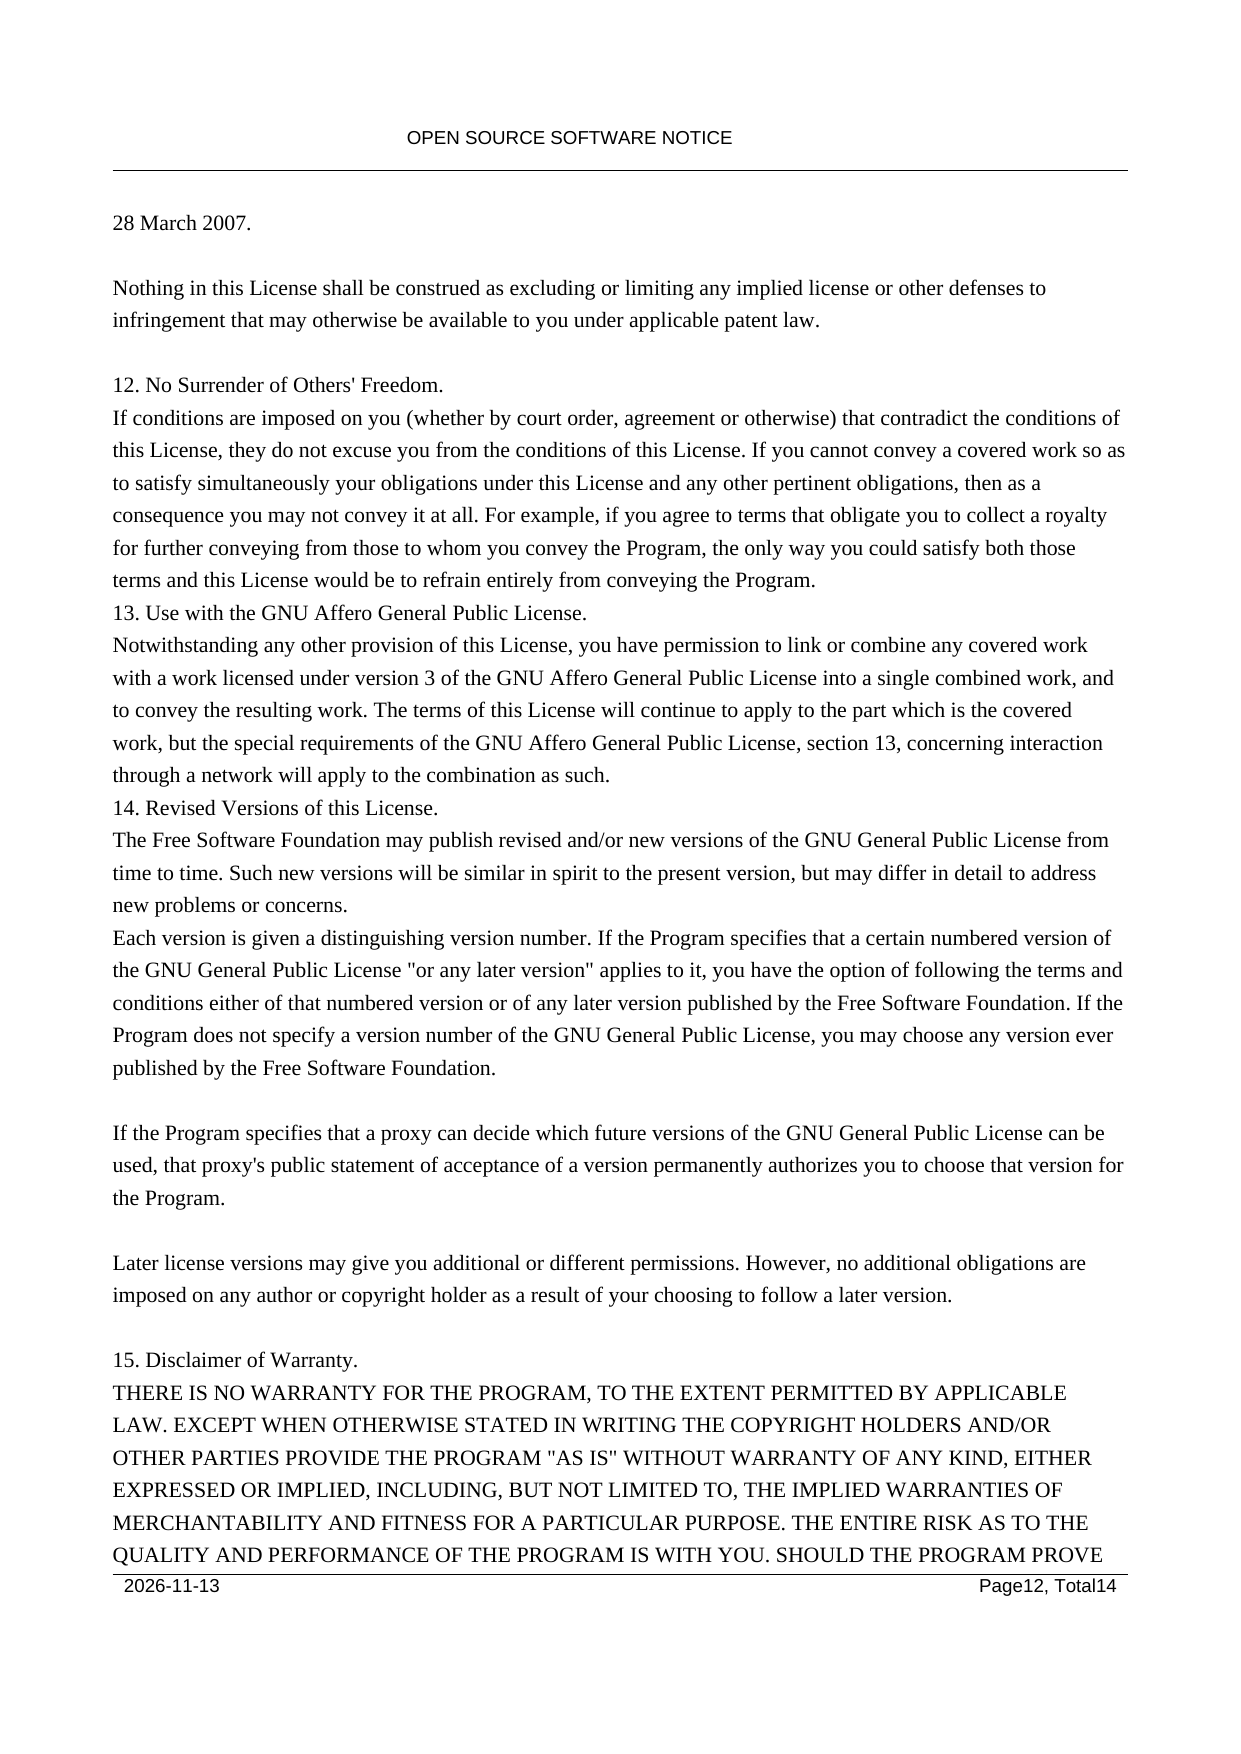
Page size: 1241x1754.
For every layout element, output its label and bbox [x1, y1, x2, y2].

text [112, 206, 1128, 1571]
